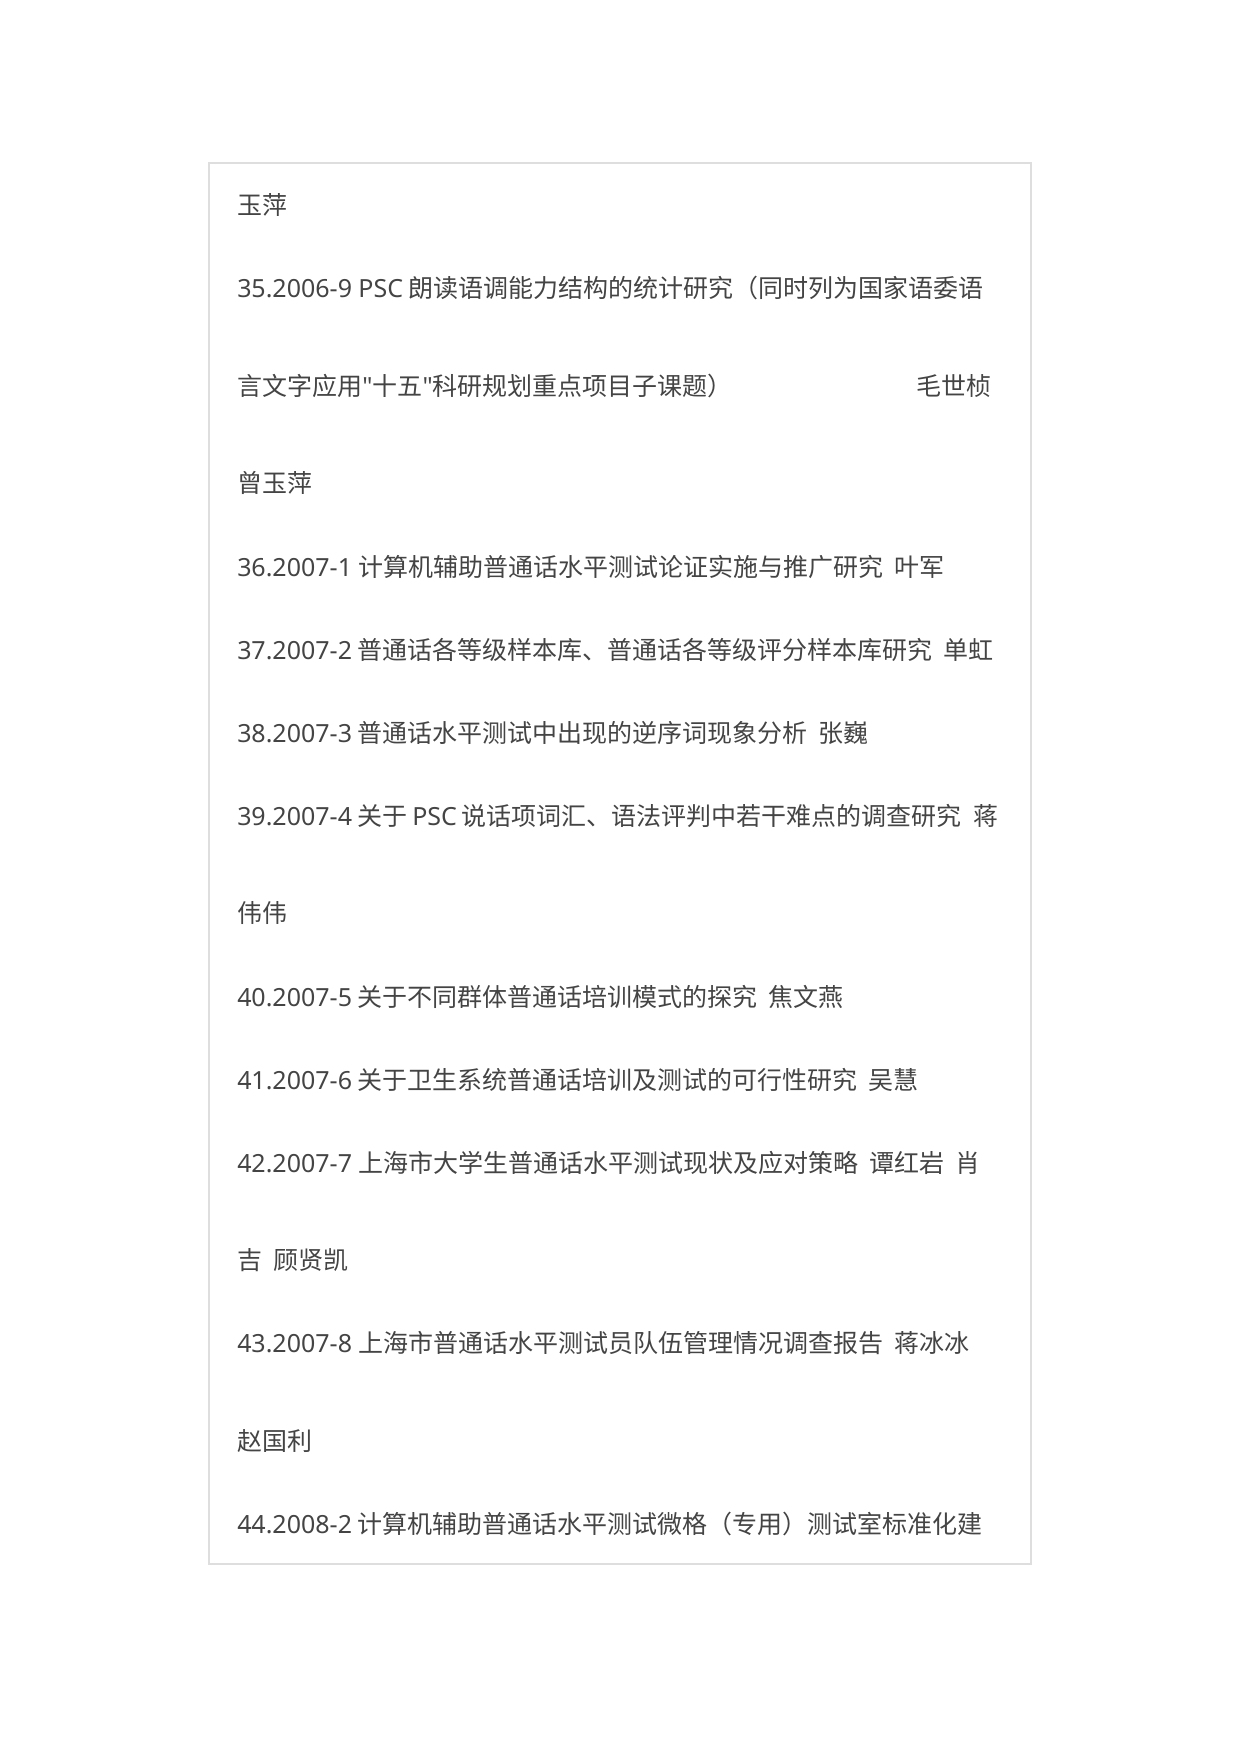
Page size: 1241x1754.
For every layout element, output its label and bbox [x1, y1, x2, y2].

table_cell [210, 164, 1030, 1563]
